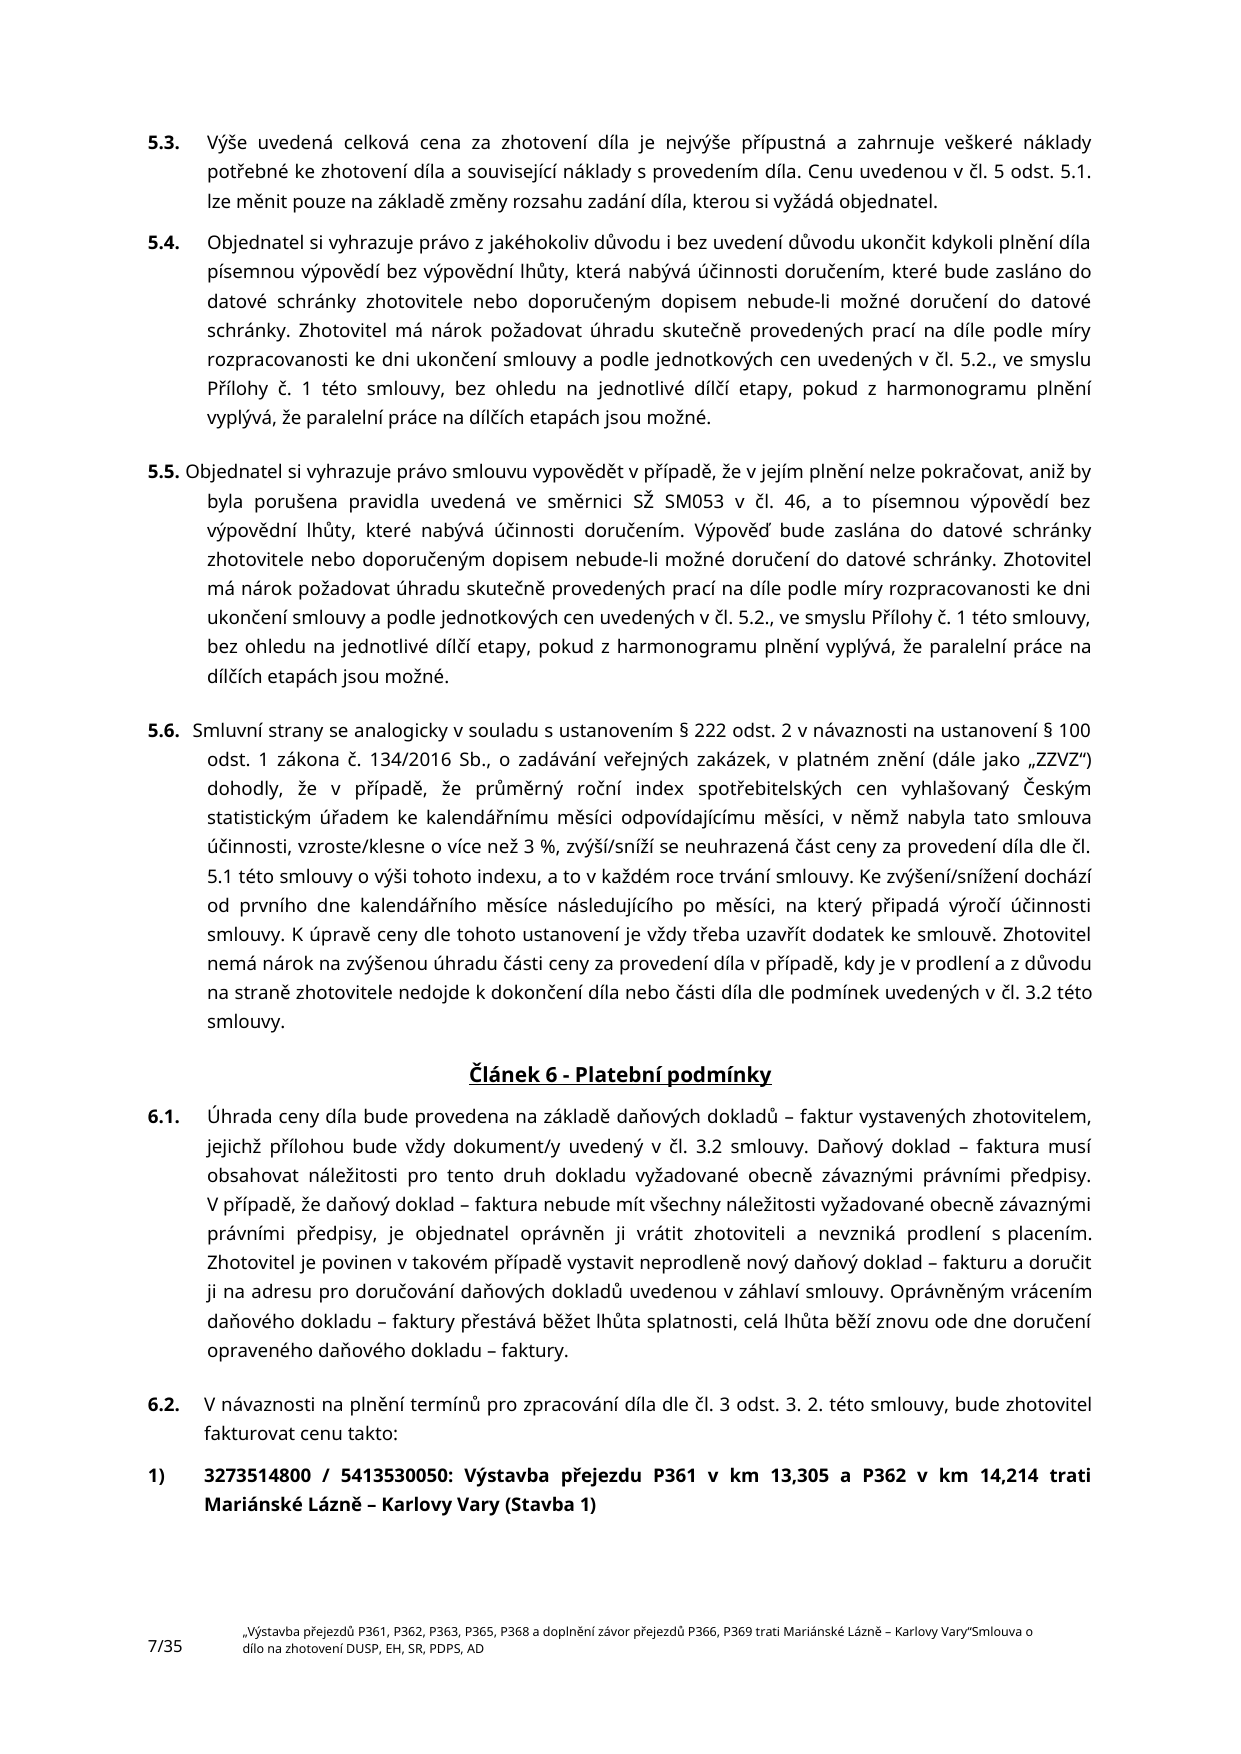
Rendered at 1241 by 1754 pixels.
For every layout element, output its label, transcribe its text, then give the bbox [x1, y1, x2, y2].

text 5.4. Objednatel si vyhrazuje právo z jakéhokoliv důvodu i bez uvedení důvodu ukončit kdykoli plnění díla písemnou výpovědí bez výpovědní lhůty, která nabývá účinnosti doručením, které bude zasláno do datové schránky zhotovitele nebo doporučeným dopisem nebude-li možné doručení do datové schránky. Zhotovitel má nárok požadovat úhradu skutečně provedených prací na díle podle míry rozpracovanosti ke dni ukončení smlouvy a podle jednotkových cen uvedených v čl. 5.2., ve smyslu Přílohy č. 1 této smlouvy, bez ohledu na jednotlivé dílčí etapy, pokud z harmonogramu plnění vyplývá, že paralelní práce na dílčích etapách jsou možné. [148, 226, 1092, 431]
subtitle Článek 6 - Platební podmínky [148, 1060, 1092, 1088]
text 5.3. Výše uvedená celková cena za zhotovení díla je nejvýše přípustná a zahrnuje veškeré náklady potřebné ke zhotovení díla a související náklady s provedením díla. Cenu uvedenou v čl. 5 odst. 5.1. lze měnit pouze na základě změny rozsahu zadání díla, kterou si vyžádá objednatel. [148, 126, 1092, 214]
text 6.2. V návaznosti na plnění termínů pro zpracování díla dle čl. 3 odst. 3. 2. této smlouvy, bude zhotovitel fakturovat cenu takto: [148, 1388, 1092, 1446]
text 1) 3273514800 / 5413530050: Výstavba přejezdu P361 v km 13,305 a P362 v km 14,214 trati Mariánské Lázně – Karlovy Vary (Stavba 1) [148, 1459, 1092, 1517]
text 5.6. Smluvní strany se analogicky v souladu s ustanovením § 222 odst. 2 v návaznosti na ustanovení § 100 odst. 1 zákona č. 134/2016 Sb., o zadávání veřejných zakázek, v platném znění (dále jako „ZZVZ“) dohodly, že v případě, že průměrný roční index spotřebitelských cen vyhlašovaný Českým statistickým úřadem ke kalendářnímu měsíci odpovídajícímu měsíci, v němž nabyla tato smlouva účinnosti, vzroste/klesne o více než 3 %, zvýší/sníží se neuhrazená část ceny za provedení díla dle čl. 5.1 této smlouvy o výši tohoto indexu, a to v každém roce trvání smlouvy. Ke zvýšení/snížení dochází od prvního dne kalendářního měsíce následujícího po měsíci, na který připadá výročí účinnosti smlouvy. K úpravě ceny dle tohoto ustanovení je vždy třeba uzavřít dodatek ke smlouvě. Zhotovitel nemá nárok na zvýšenou úhradu části ceny za provedení díla v případě, kdy je v prodlení a z důvodu na straně zhotovitele nedojde k dokončení díla nebo části díla dle podmínek uvedených v čl. 3.2 této smlouvy. [148, 714, 1092, 1035]
text 6.1. Úhrada ceny díla bude provedena na základě daňových dokladů – faktur vystavených zhotovitelem, jejichž přílohou bude vždy dokument/y uvedený v čl. 3.2 smlouvy. Daňový doklad – faktura musí obsahovat náležitosti pro tento druh dokladu vyžadované obecně závaznými právními předpisy. V případě, že daňový doklad – faktura nebude mít všechny náležitosti vyžadované obecně závaznými právními předpisy, je objednatel oprávněn ji vrátit zhotoviteli a nevzniká prodlení s placením. Zhotovitel je povinen v takovém případě vystavit neprodleně nový daňový doklad – fakturu a doručit ji na adresu pro doručování daňových dokladů uvedenou v záhlaví smlouvy. Oprávněným vrácením daňového dokladu – faktury přestává běžet lhůta splatnosti, celá lhůta běží znovu ode dne doručení opraveného daňového dokladu – faktury. [148, 1101, 1092, 1363]
text 5.5. Objednatel si vyhrazuje právo smlouvu vypovědět v případě, že v jejím plnění nelze pokračovat, aniž by byla porušena pravidla uvedená ve směrnici SŽ SM053 v čl. 46, a to písemnou výpovědí bez výpovědní lhůty, které nabývá účinnosti doručením. Výpověď bude zaslána do datové schránky zhotovitele nebo doporučeným dopisem nebude-li možné doručení do datové schránky. Zhotovitel má nárok požadovat úhradu skutečně provedených prací na díle podle míry rozpracovanosti ke dni ukončení smlouvy a podle jednotkových cen uvedených v čl. 5.2., ve smyslu Přílohy č. 1 této smlouvy, bez ohledu na jednotlivé dílčí etapy, pokud z harmonogramu plnění vyplývá, že paralelní práce na dílčích etapách jsou možné. [148, 456, 1092, 689]
